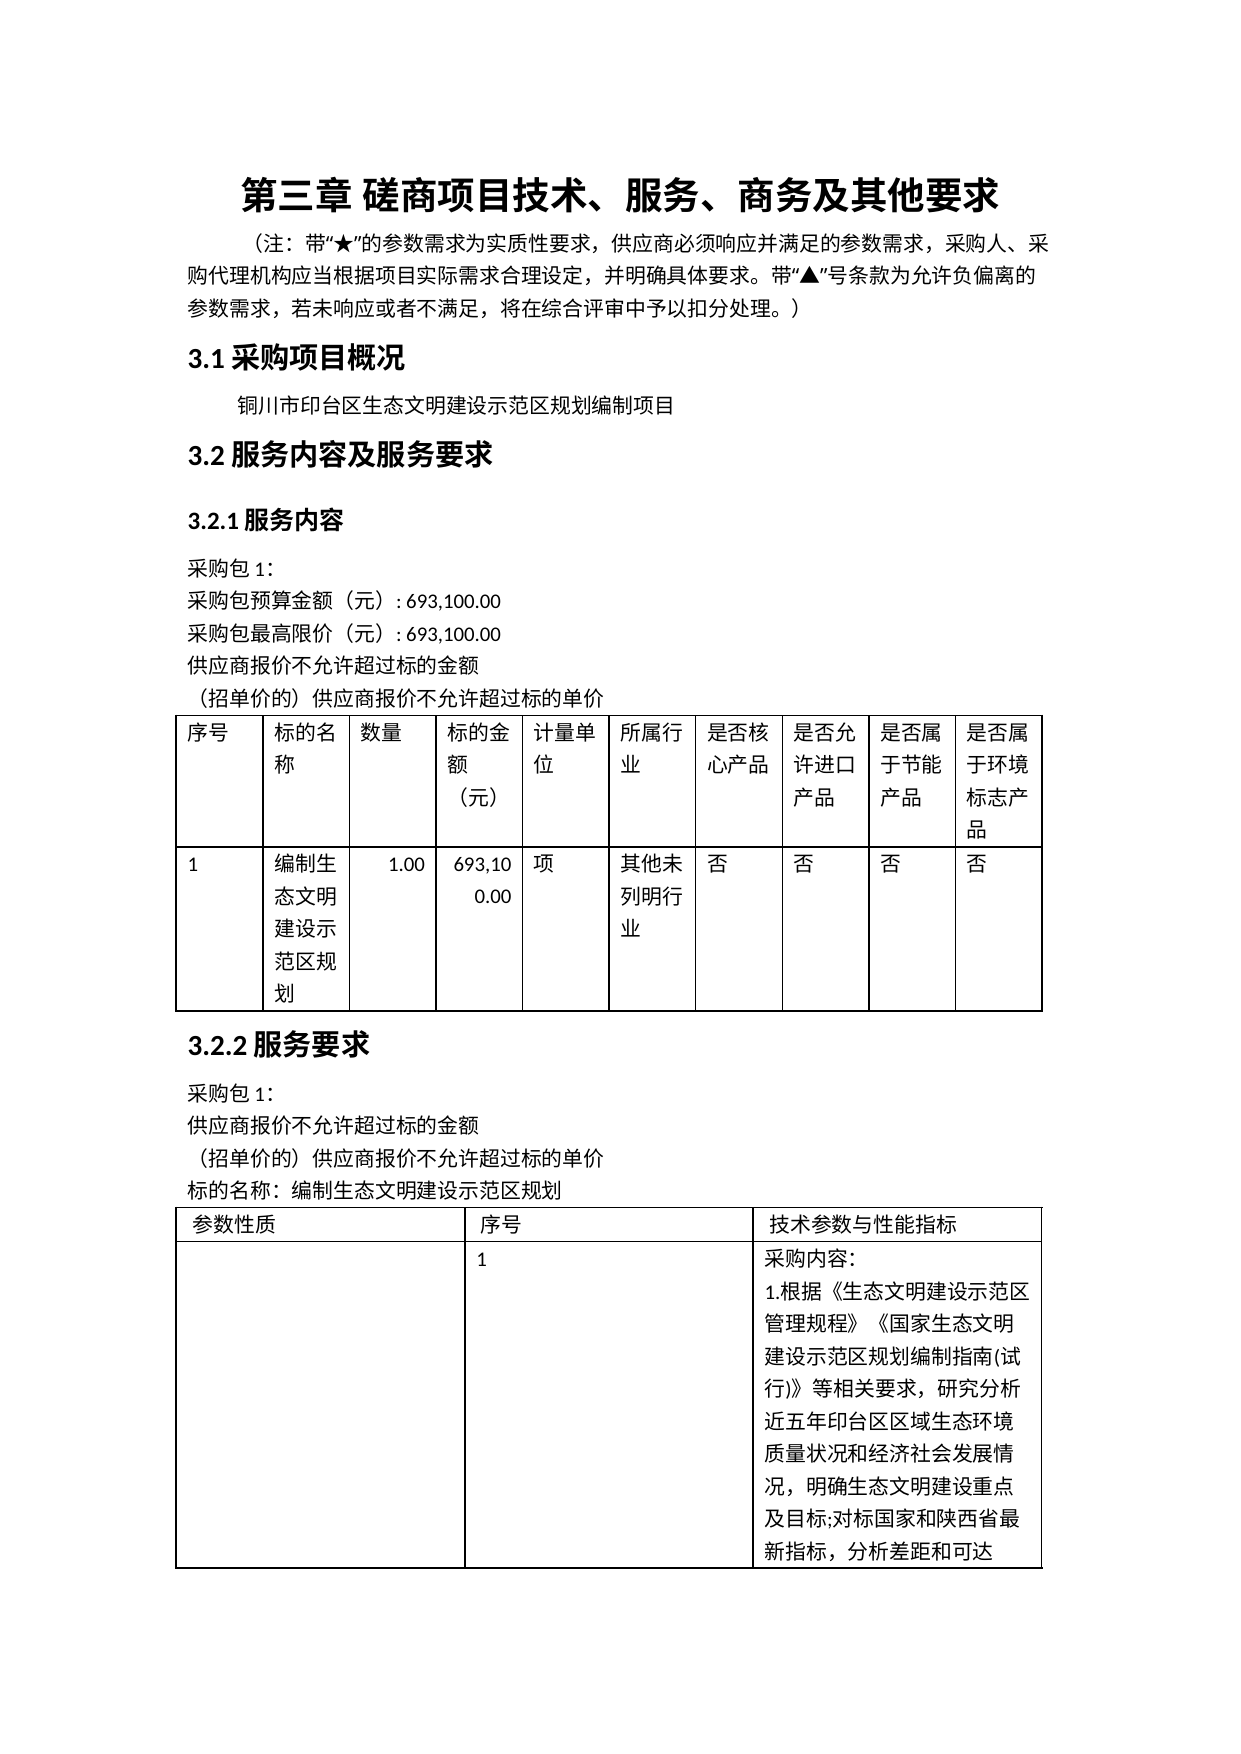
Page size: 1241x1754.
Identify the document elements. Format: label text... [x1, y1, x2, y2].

table_cell 1 [177, 848, 262, 1010]
text 3.2.2服务要求 [187, 1012, 1053, 1077]
table_header 是否属于环境标志产品 [956, 716, 1041, 846]
table_header 标的名称 [264, 716, 349, 846]
table_cell 否 [956, 848, 1041, 1010]
text （招单价的）供应商报价不允许超过标的单价 [187, 682, 1053, 714]
table_header 标的金额 （元） [437, 716, 522, 846]
text 采购包预算金额（元）: 693,100.00 [187, 584, 1053, 617]
table_header 序号 [177, 716, 262, 846]
text （招单价的）供应商报价不允许超过标的单价 [187, 1142, 1053, 1174]
text 采购包1： [187, 1077, 1053, 1109]
table_cell 项 [523, 848, 608, 1010]
table_header 是否核心产品 [696, 716, 782, 846]
table_cell 1.00 [350, 848, 435, 1010]
table_cell 否 [696, 848, 782, 1010]
table_cell 693,100.00 [437, 848, 522, 1010]
table_header 是否允许进口产品 [783, 716, 868, 846]
table_cell 编制生态文明建设示范区规划 [264, 848, 349, 1010]
table_header 技术参数与性能指标 [754, 1208, 1041, 1241]
text 供应商报价不允许超过标的金额 [187, 649, 1053, 682]
table_cell 否 [870, 848, 955, 1010]
text 铜川市印台区生态文明建设示范区规划编制项目 [187, 389, 1053, 422]
table_cell 1 [466, 1242, 752, 1567]
table_header 数量 [350, 716, 435, 846]
text 3.1采购项目概况 [187, 324, 1053, 389]
text （注：带“★”的参数需求为实质性要求，供应商必须响应并满足的参数需求，采购人、采购代理机构应当根据项目实际需求合理设定，并明确具体要求。带“▲”号条款为允许负偏离的参数需求，若未响应或者不满足，将在综合评审中予以扣分处理。） [187, 227, 1053, 324]
text 采购包最高限价（元）: 693,100.00 [187, 617, 1053, 649]
table_header 所属行业 [610, 716, 695, 846]
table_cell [754, 1242, 1041, 1567]
table_header 参数性质 [177, 1208, 464, 1241]
text 3.2服务内容及服务要求 [187, 422, 1053, 487]
text 标的名称：编制生态文明建设示范区规划 [187, 1174, 1053, 1207]
text 3.2.1服务内容 [187, 487, 1053, 552]
text 供应商报价不允许超过标的金额 [187, 1109, 1053, 1142]
table_header 序号 [466, 1208, 752, 1241]
table_cell 其他未列明行业 [610, 848, 695, 1010]
text 采购包1： [187, 552, 1053, 584]
table_cell 否 [783, 848, 868, 1010]
text 第三章 磋商项目技术、服务、商务及其他要求 [187, 162, 1053, 227]
table_header 计量单位 [523, 716, 608, 846]
table_cell [177, 1242, 464, 1567]
table_header 是否属于节能产品 [870, 716, 955, 846]
